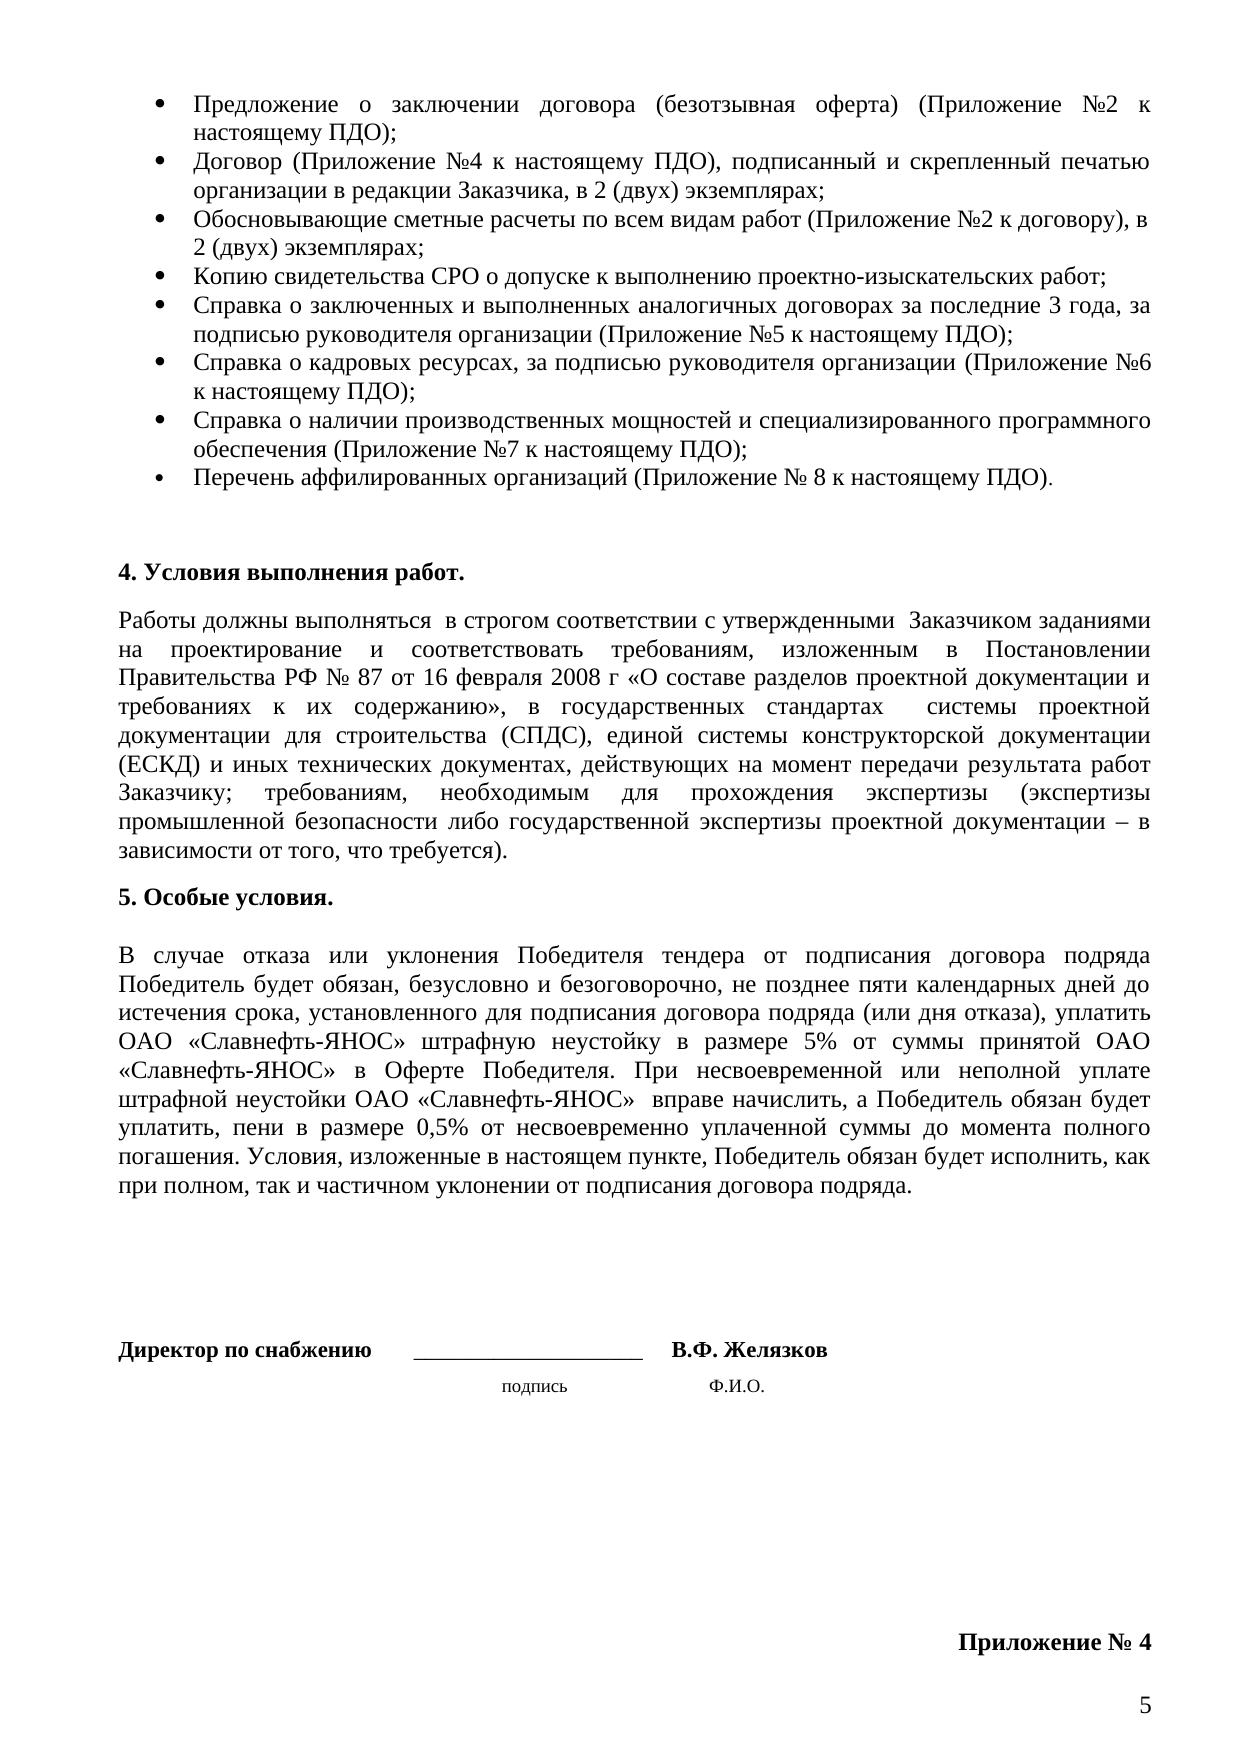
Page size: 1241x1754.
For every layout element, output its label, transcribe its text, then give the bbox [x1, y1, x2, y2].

list Договор (Приложение №4 к настоящему ПДО), подписанный и скрепленный печатью организации в редакции Заказчика, в 2 (двух) экземплярах; [156, 146, 1152, 204]
list Копию свидетельства СРО о допуске к выполнению проектно-изыскательских работ; [156, 261, 1152, 290]
list Справка о наличии производственных мощностей и специализированного программного обеспечения (Приложение №7 к настоящему ПДО); [156, 405, 1152, 462]
list Предложение о заключении договора (безотзывная оферта) (Приложение №2 к настоящему ПДО); [156, 89, 1152, 146]
text 5. Особые условия. [118, 882, 1152, 911]
text Работы должны выполняться в строгом соответствии с утвержденными Заказчиком заданиями на проектирование и соответствовать требованиям, изложенным в Постановлении Правительства РФ № 87 от 16 февраля 2008 г «О составе разделов проектной документации и требованиях к их содержанию», в государственных стандартах системы проектной документации для строительства (СПДС), единой системы конструкторской документации (ЕСКД) и иных технических документах, действующих на момент передачи результата работ Заказчику; требованиям, необходимым для прохождения экспертизы (экспертизы промышленной безопасности либо государственной экспертизы проектной документации – в зависимости от того, что требуется). [118, 605, 1152, 864]
text Приложение № 4 [118, 1627, 1152, 1655]
list Справка о заключенных и выполненных аналогичных договорах за последние 3 года, за подписью руководителя организации (Приложение №5 к настоящему ПДО); [156, 290, 1152, 347]
list Справка о кадровых ресурсах, за подписью руководителя организации (Приложение №6 к настоящему ПДО); [156, 347, 1152, 405]
text подпись Ф.И.О. [118, 1375, 1152, 1397]
list Обосновывающие сметные расчеты по всем видам работ (Приложение №2 к договору), в 2 (двух) экземплярах; [156, 204, 1152, 261]
text 4. Условия выполнения работ. [118, 557, 1152, 586]
text В случае отказа или уклонения Победителя тендера от подписания договора подряда Победитель будет обязан, безусловно и безоговорочно, не позднее пяти календарных дней до истечения срока, установленного для подписания договора подряда (или дня отказа), уплатить ОАО «Славнефть-ЯНОС» штрафную неустойку в размере 5% от суммы принятой ОАО «Славнефть-ЯНОС» в Оферте Победителя. При несвоевременной или неполной уплате штрафной неустойки ОАО «Славнефть-ЯНОС» вправе начислить, а Победитель обязан будет уплатить, пени в размере 0,5% от несвоевременно уплаченной суммы до момента полного погашения. Условия, изложенные в настоящем пункте, Победитель обязан будет исполнить, как при полном, так и частичном уклонении от подписания договора подряда. [118, 940, 1152, 1199]
list Перечень аффилированных организаций (Приложение № 8 к настоящему ПДО). [156, 462, 1152, 491]
text Директор по снабжению ____________________ В.Ф. Желязков [118, 1336, 1152, 1363]
